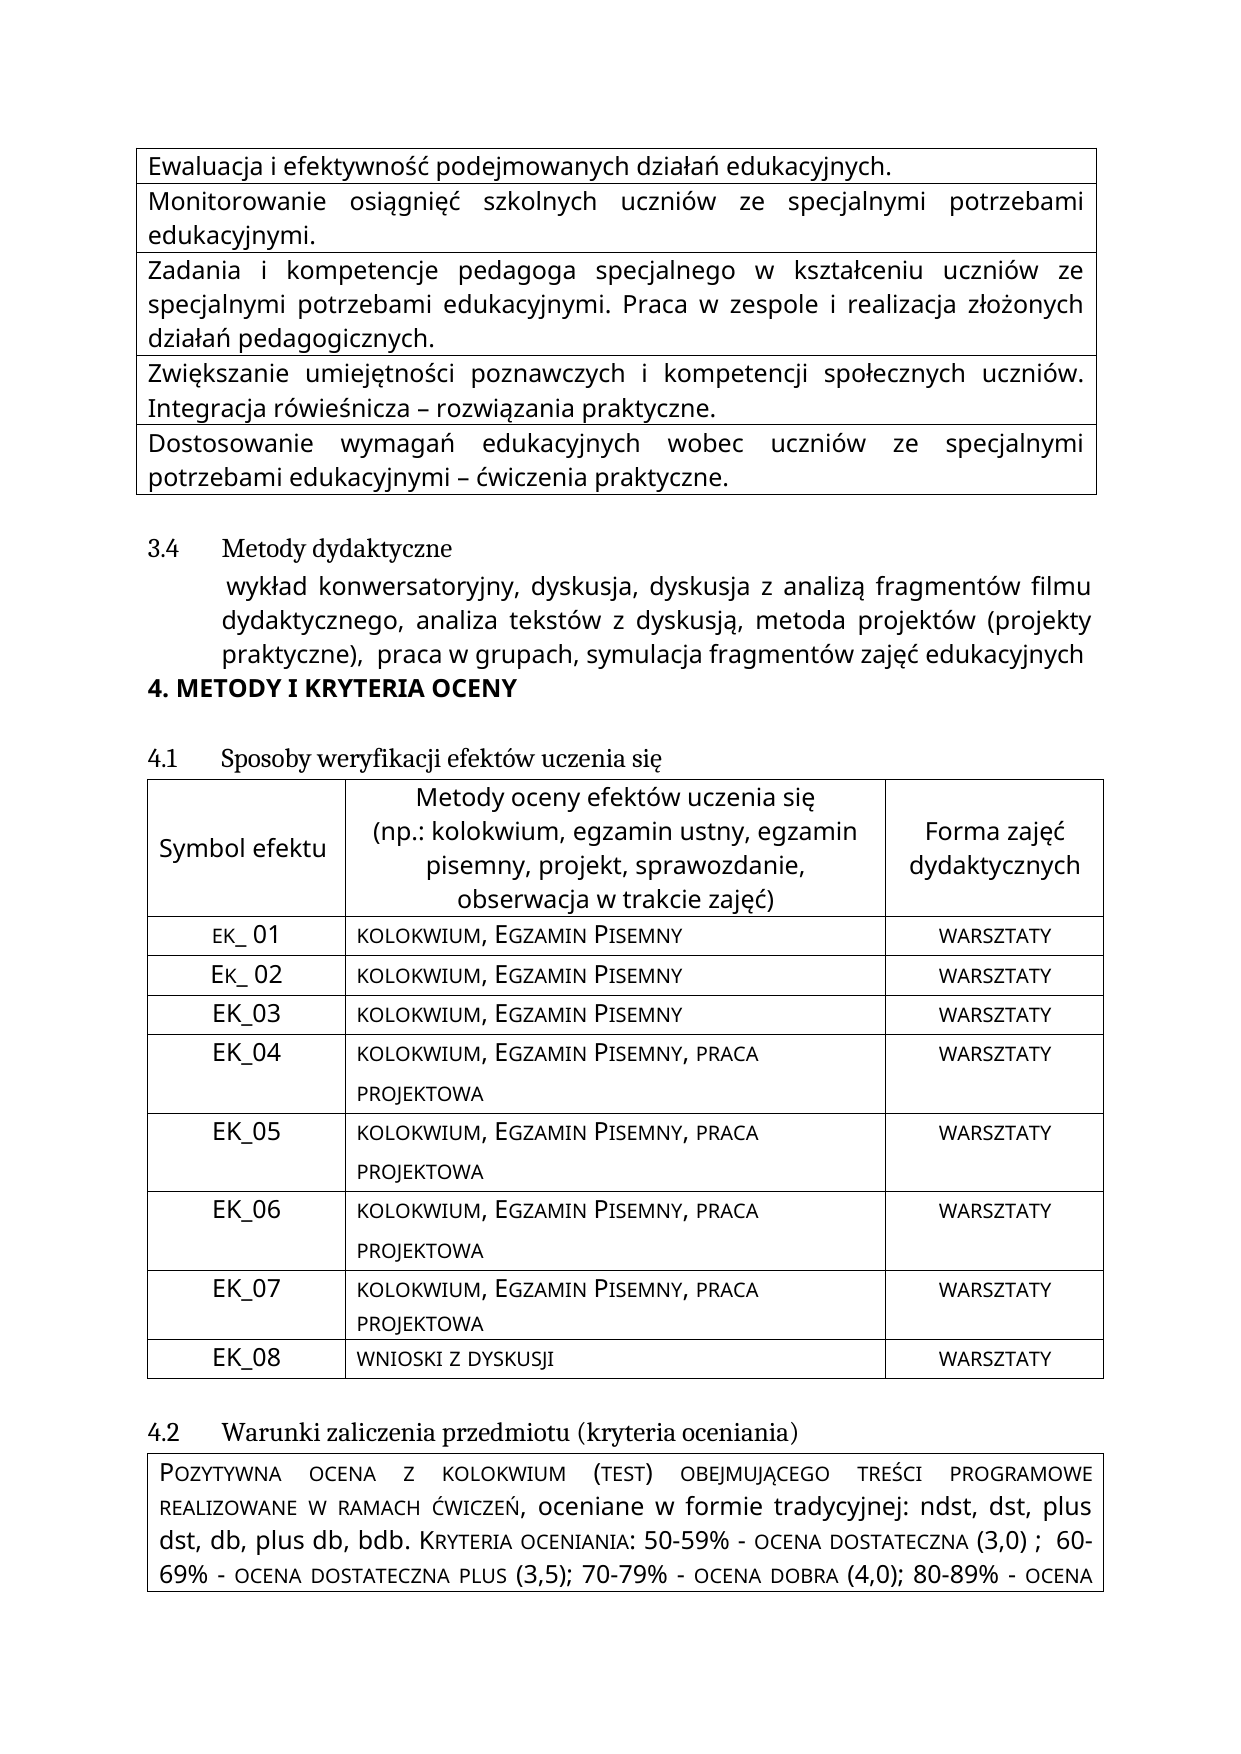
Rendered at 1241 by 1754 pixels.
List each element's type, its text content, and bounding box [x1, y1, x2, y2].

table_cell Dostosowanie wymagań edukacyjnych wobec uczniów ze specjalnymi potrzebami edukacyjnymi – ćwiczenia praktyczne. [137, 425, 1096, 493]
table_cell ek_ 01 [148, 917, 345, 955]
table_cell kolokwium, Egzamin Pisemny [346, 956, 885, 995]
table_cell kolokwium, Egzamin Pisemny [346, 996, 885, 1034]
table_cell Zwiększanie umiejętności poznawczych i kompetencji społecznych uczniów. Integracja rówieśnicza – rozwiązania praktyczne. [137, 356, 1096, 424]
table_cell EK_03 [148, 996, 345, 1034]
table_cell EK_04 [148, 1035, 345, 1113]
table_cell Zadania i kompetencje pedagoga specjalnego w kształceniu uczniów ze specjalnymi potrzebami edukacyjnymi. Praca w zespole i realizacja złożonych działań pedagogicznych. [137, 253, 1096, 355]
table_cell kolokwium, Egzamin Pisemny [346, 917, 885, 955]
subtitle 3.4 Metody dydaktyczne [148, 533, 1093, 564]
table_cell kolokwium, Egzamin Pisemny, praca projektowa [346, 1035, 885, 1113]
table_cell Ek_ 02 [148, 956, 345, 995]
table_cell warsztaty [886, 1035, 1103, 1113]
table_cell warsztaty [886, 956, 1103, 995]
table_cell warsztaty [886, 1192, 1103, 1270]
table_cell warsztaty [886, 1114, 1103, 1191]
table_cell wnioski z dyskusji [346, 1340, 885, 1378]
table_cell warsztaty [886, 1271, 1103, 1339]
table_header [148, 1454, 1103, 1591]
table_cell EK_08 [148, 1340, 345, 1378]
table_header Metody oceny efektów uczenia się (np.: kolokwium, egzamin ustny, egzamin pisemny, projekt, sprawozdanie, obserwacja w trakcie zajęć) [346, 780, 885, 916]
table_header Symbol efektu [148, 780, 345, 916]
table_header Forma zajęć dydaktycznych [886, 780, 1103, 916]
table_cell warsztaty [886, 917, 1103, 955]
table_cell warsztaty [886, 996, 1103, 1034]
table_cell kolokwium, Egzamin Pisemny, praca projektowa [346, 1114, 885, 1191]
table_cell Monitorowanie osiągnięć szkolnych uczniów ze specjalnymi potrzebami edukacyjnymi. [137, 184, 1096, 252]
table_cell EK_05 [148, 1114, 345, 1191]
table_cell kolokwium, Egzamin Pisemny, praca projektowa [346, 1192, 885, 1270]
subtitle 4.2 Warunki zaliczenia przedmiotu (kryteria oceniania) [148, 1417, 1093, 1449]
text 4. METODY I KRYTERIA OCENY [148, 671, 1093, 705]
table_cell Ewaluacja i efektywność podejmowanych działań edukacyjnych. [137, 149, 1096, 183]
table_cell warsztaty [886, 1340, 1103, 1378]
table_cell kolokwium, Egzamin Pisemny, praca projektowa [346, 1271, 885, 1339]
table_cell EK_06 [148, 1192, 345, 1270]
text wykład konwersatoryjny, dyskusja, dyskusja z analizą fragmentów filmu dydaktycznego, analiza tekstów z dyskusją, metoda projektów (projekty praktyczne), praca w grupach, symulacja fragmentów zajęć edukacyjnych [221, 568, 1093, 671]
table_cell EK_07 [148, 1271, 345, 1339]
subtitle 4.1 Sposoby weryfikacji efektów uczenia się [148, 743, 1093, 774]
